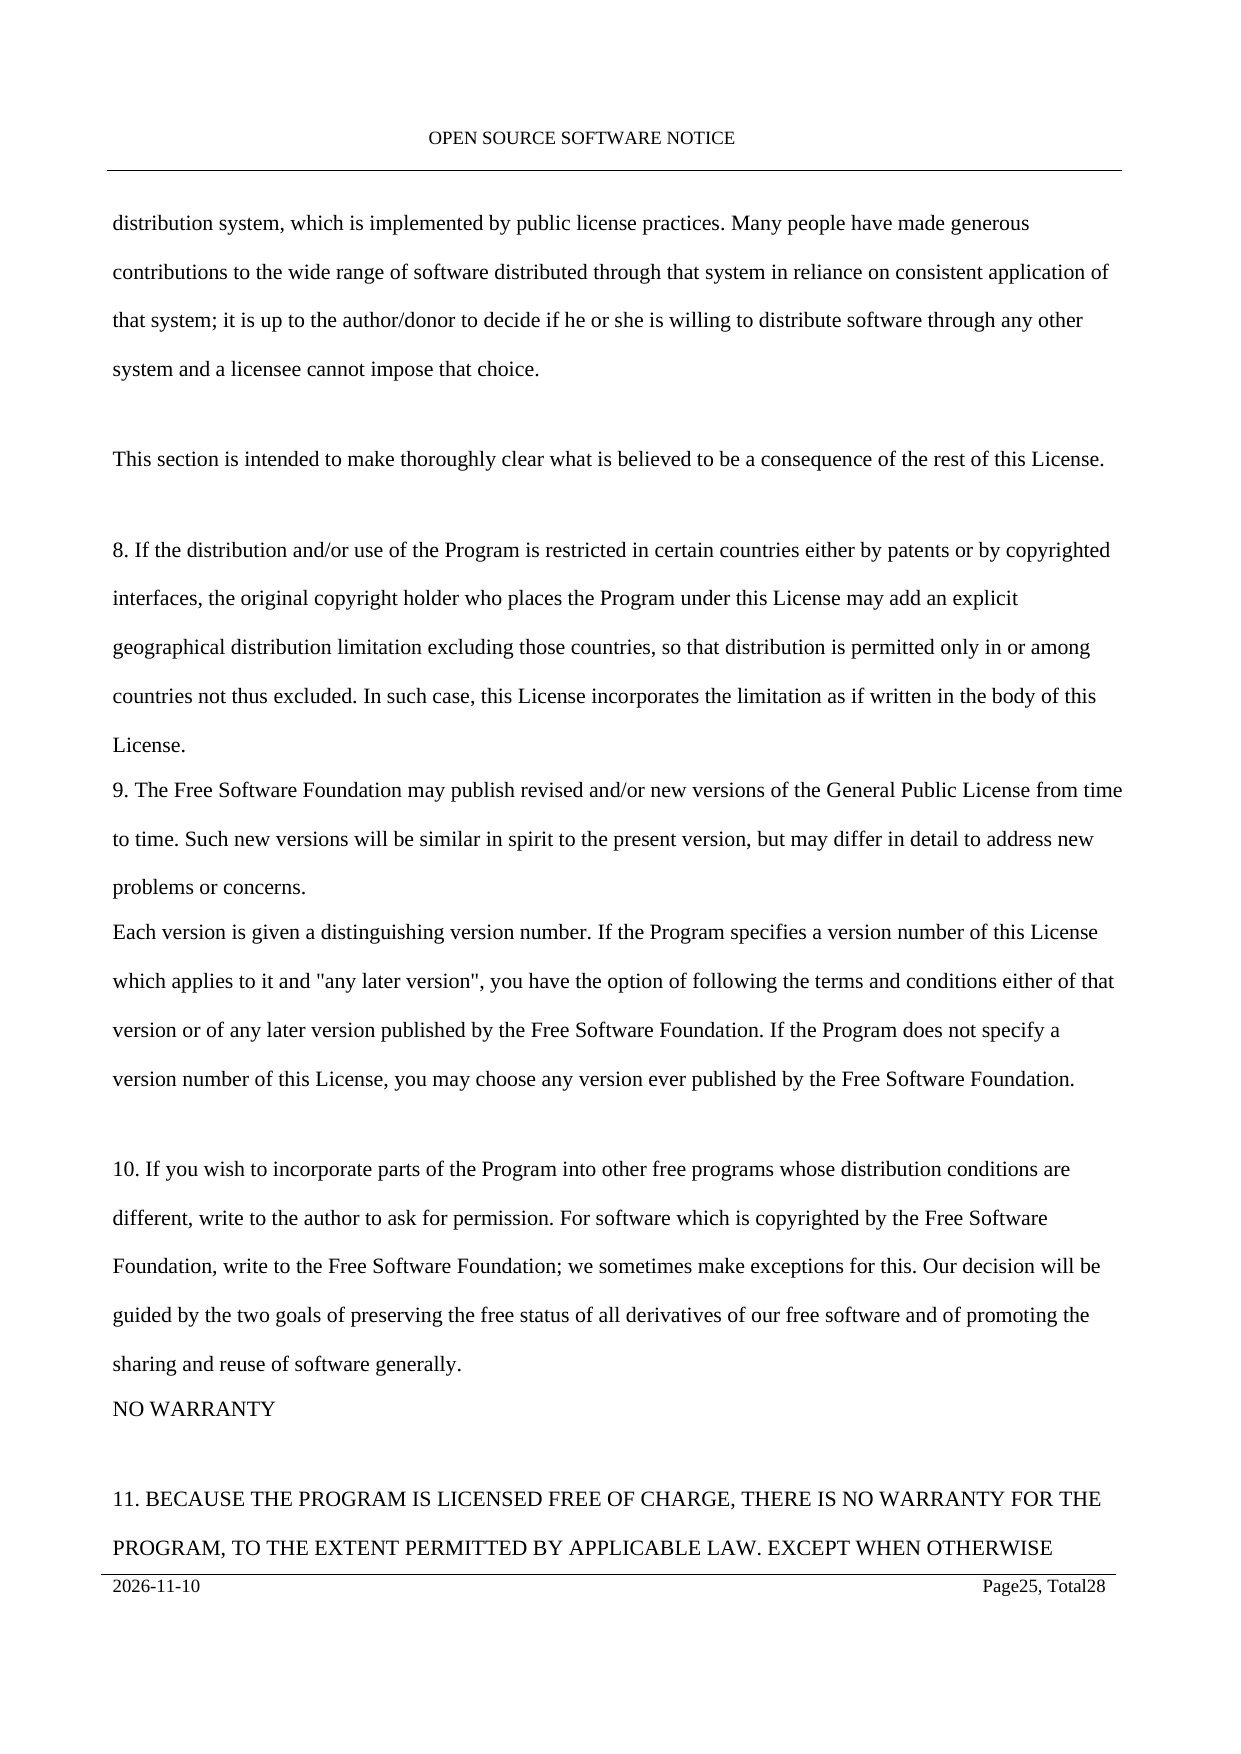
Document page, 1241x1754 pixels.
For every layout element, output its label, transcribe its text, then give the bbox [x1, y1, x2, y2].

text 8. If the distribution and/or use of the Program is restricted in certain countries either by patents or by copyrighted interfaces, the original copyright holder who places the Program under this License may add an explicit geographical distribution limitation excluding those countries, so that distribution is permitted only in or among countries not thus excluded. In such case, this License incorporates the limitation as if written in the body of this License. [112, 533, 1128, 761]
text Each version is given a distinguishing version number. If the Program specifies a version number of this License which applies to it and "any later version", you have the option of following the terms and conditions either of that version or of any later version published by the Free Software Foundation. If the Program does not specify a version number of this License, you may choose any version ever published by the Free Software Foundation. [112, 916, 1128, 1094]
text 10. If you wish to incorporate parts of the Program into other free programs whose distribution conditions are different, write to the author to ask for permission. For software which is copyrighted by the Free Software Foundation, write to the Free Software Foundation; we sometimes make exceptions for this. Our decision will be guided by the two goals of preserving the free status of all derivatives of our free software and of promoting the sharing and reuse of software generally. [112, 1152, 1128, 1380]
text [112, 1482, 1128, 1564]
text This section is intended to make thoroughly clear what is believed to be a consequence of the rest of this License. [112, 443, 1128, 475]
text NO WARRANTY [112, 1392, 1128, 1425]
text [112, 206, 1128, 385]
text 9. The Free Software Foundation may publish revised and/or new versions of the General Public License from time to time. Such new versions will be similar in spirit to the present version, but may differ in detail to address new problems or concerns. [112, 773, 1128, 903]
